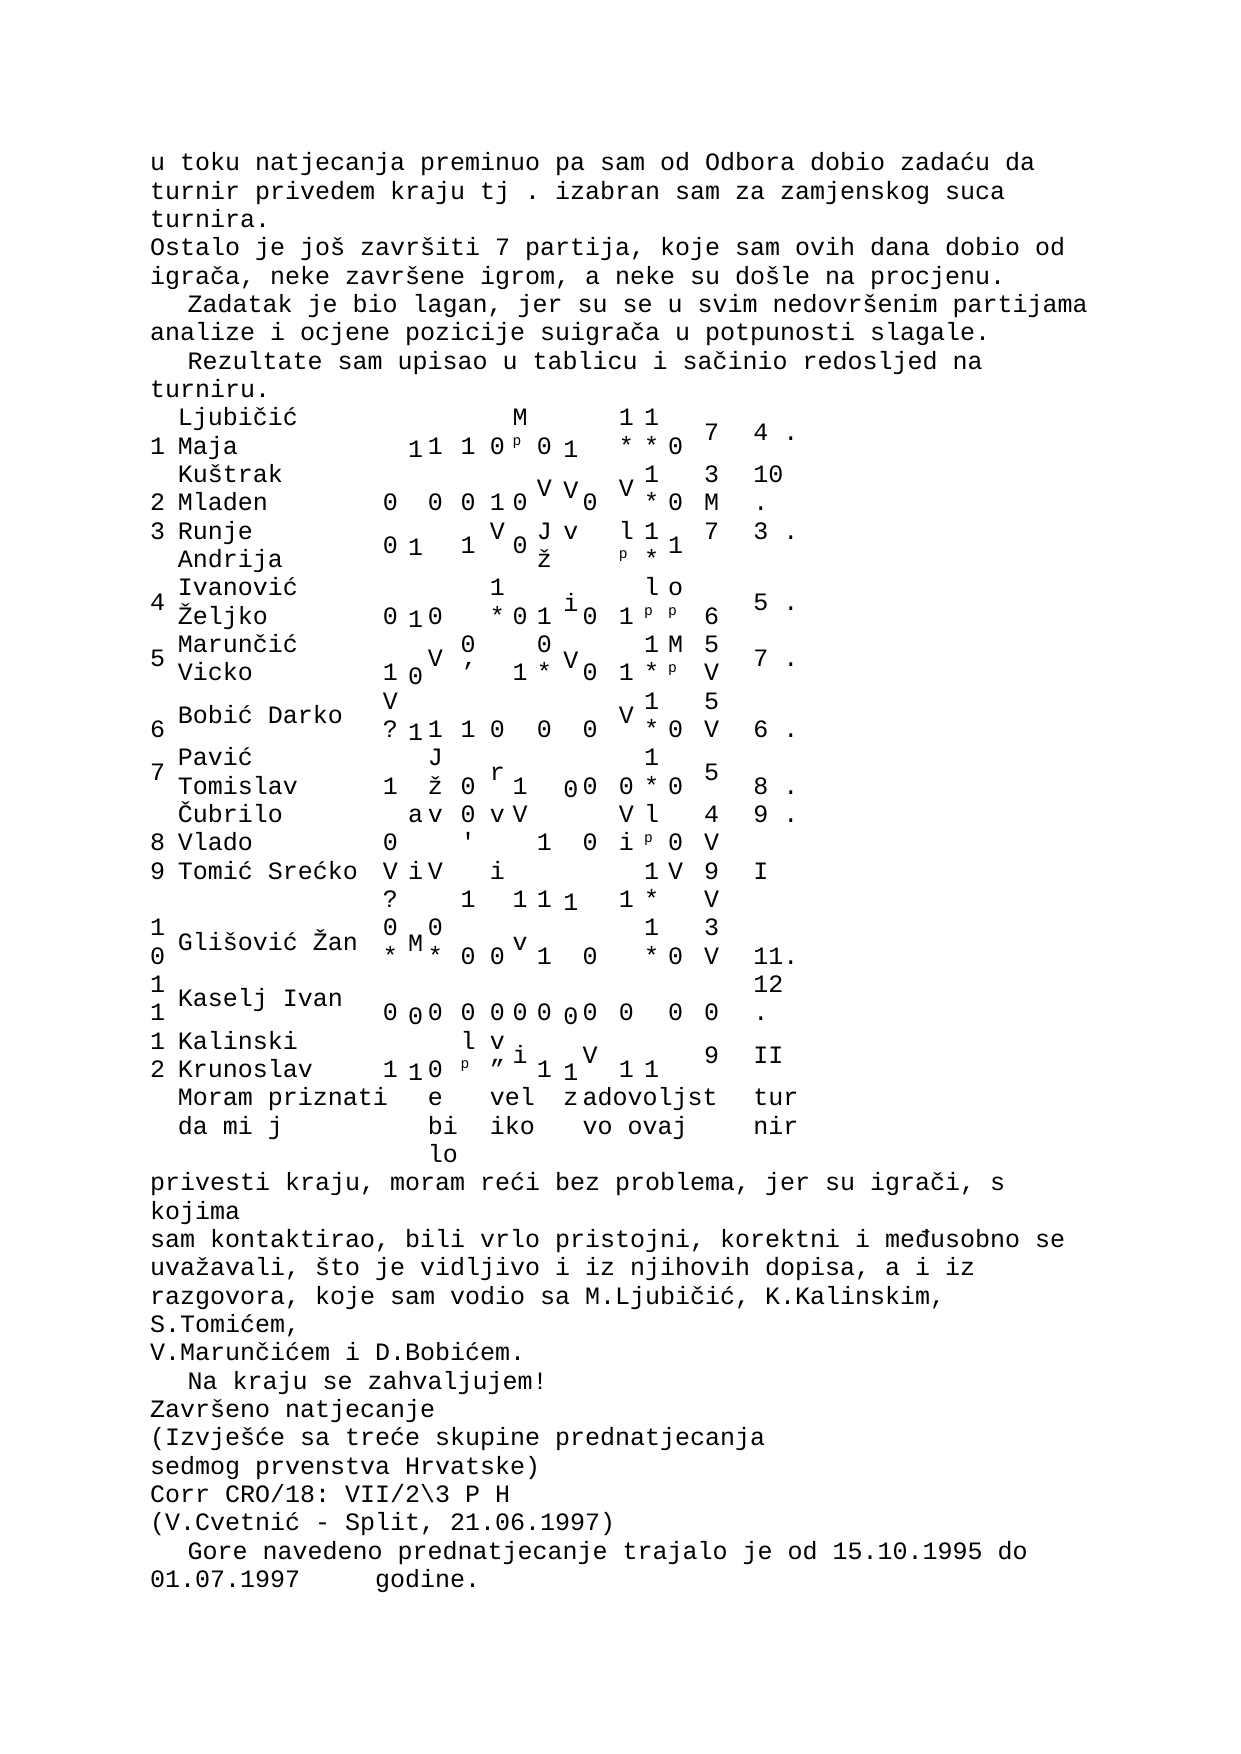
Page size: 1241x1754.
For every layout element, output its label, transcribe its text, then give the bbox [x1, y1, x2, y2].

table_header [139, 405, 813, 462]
text Zadatak je bio lagan, jer su se u svim nedovršenim partijama analize i ocjene pozicije suigrača u potpunosti slagale. [150, 292, 1090, 348]
text privesti kraju, moram reći bez problema, jer su igrači, s kojima sam kontaktirao, bili vrlo pristojni, korektni i međusobno se uvažavali, što je vidljivo i iz njihovih dopisa, a i iz razgovora, koje sam vodio sa M.Ljubičić, K.Kalinskim, S.Tomićem, V.Marunčićem i D.Bobićem. [150, 1170, 1090, 1368]
text (Izvješće sa treće skupine prednatjecanja sedmog prvenstva Hrvatske) [150, 1425, 1090, 1482]
text Rezultate sam upisao u tablicu i sačinio redosljed na turniru. [150, 348, 1090, 405]
text Završeno natjecanje [150, 1397, 1090, 1425]
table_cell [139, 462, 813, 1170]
text 01.07.1997 godine. [150, 1567, 1090, 1595]
text Gore navedeno prednatjecanje trajalo je od 15.10.1995 do [150, 1538, 1090, 1567]
text Corr CRO/18: VII/2\3 P H [150, 1482, 1090, 1510]
text (V.Cvetnić - Split, 21.06.1997) [150, 1510, 1090, 1538]
text u toku natjecanja preminuo pa sam od Odbora dobio zadaću da turnir privedem kraju tj . izabran sam za zamjenskog suca turnira. Ostalo je još završiti 7 partija, koje sam ovih dana dobio od igrača, neke završene igrom, a neke su došle na procjenu. [150, 150, 1090, 292]
text Na kraju se zahvaljujem! [150, 1368, 1090, 1397]
